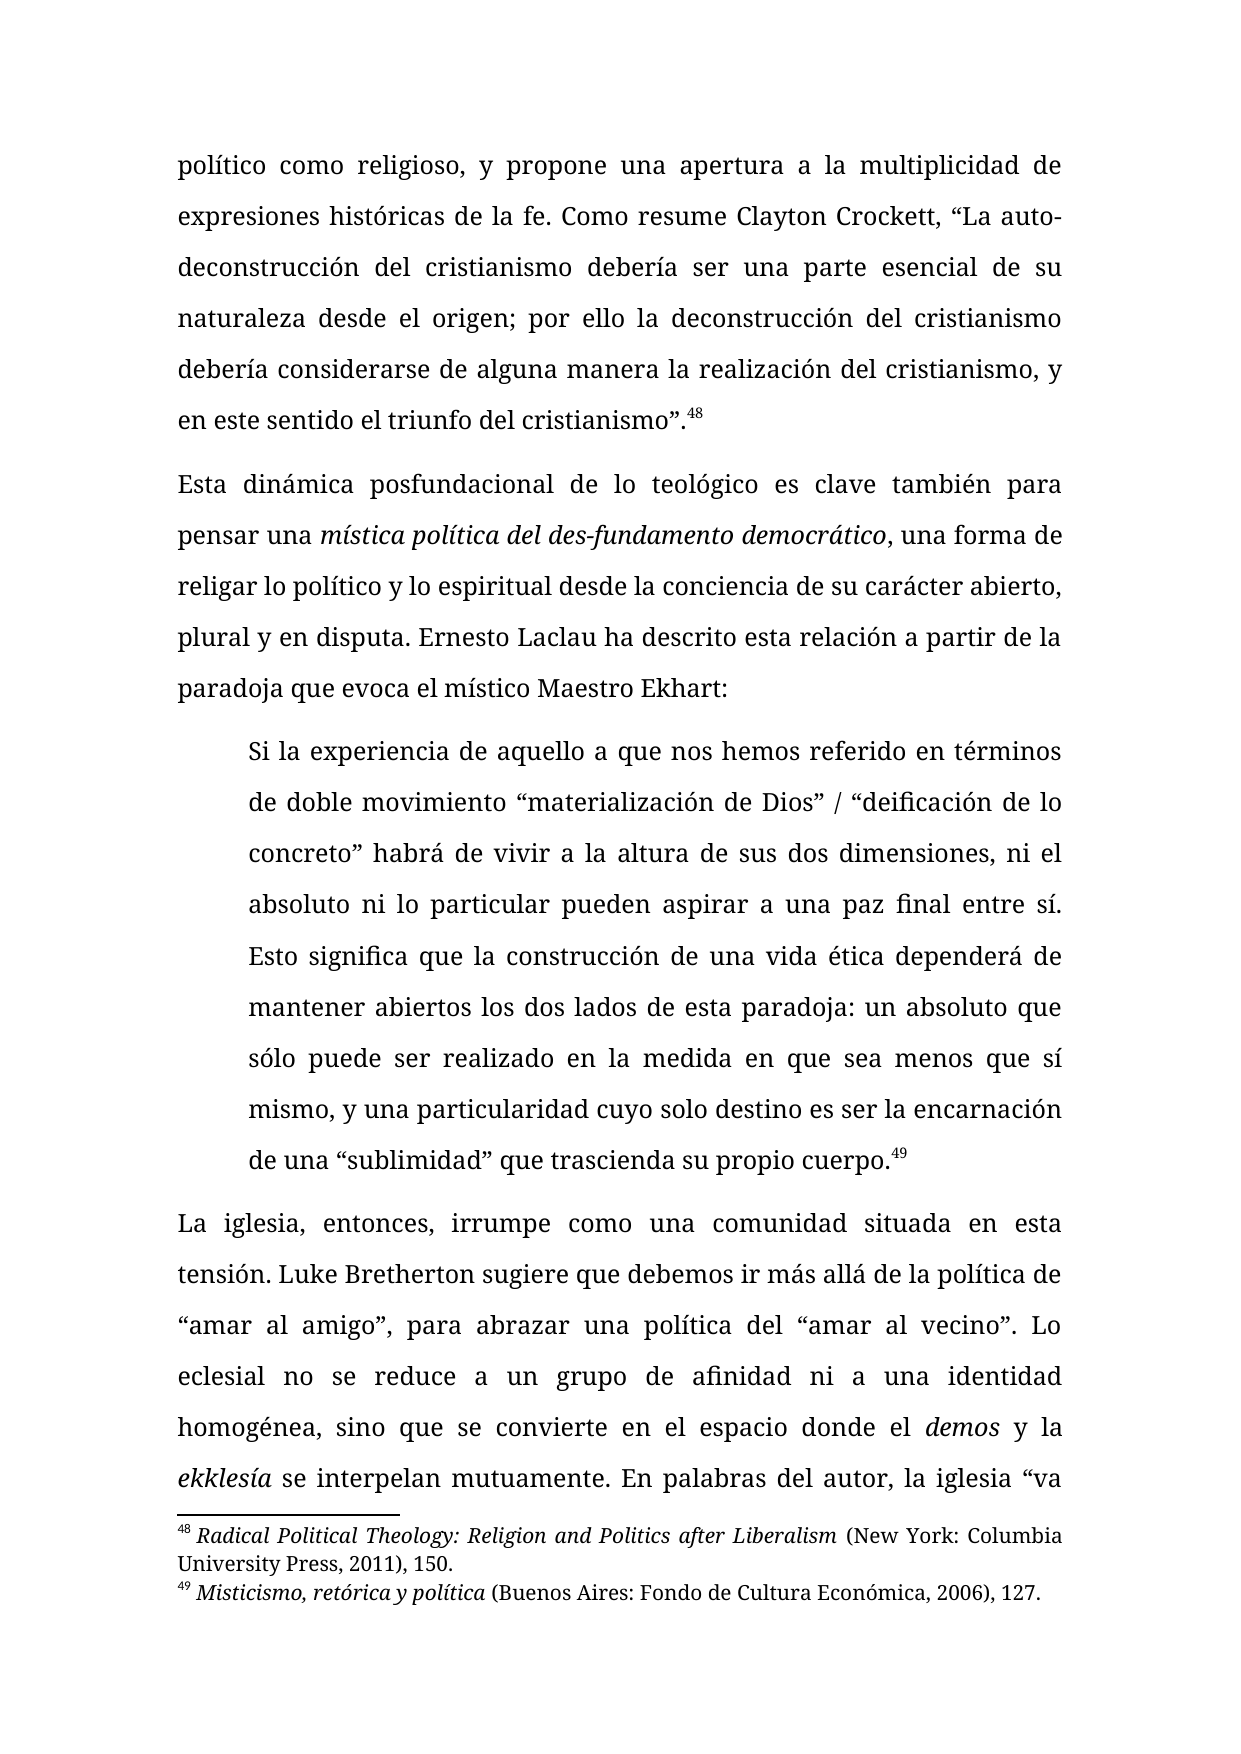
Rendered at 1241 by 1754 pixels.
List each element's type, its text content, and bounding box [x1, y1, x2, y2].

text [177, 1206, 1063, 1495]
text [177, 148, 1063, 437]
text Esta dinámica posfundacional de lo teológico es clave también para pensar una mística política del des-fundamento democrático, una forma de religar lo político y lo espiritual desde la conciencia de su carácter abierto, plural y en disputa. Ernesto Laclau ha descrito esta relación a partir de la paradoja que evoca el místico Maestro Ekhart: [177, 466, 1063, 704]
text Si la experiencia de aquello a que nos hemos referido en términos de doble movimiento “materialización de Dios” / “deificación de lo concreto” habrá de vivir a la altura de sus dos dimensiones, ni el absoluto ni lo particular pueden aspirar a una paz final entre sí. Esto significa que la construcción de una vida ética dependerá de mantener abiertos los dos lados de esta paradoja: un absoluto que sólo puede ser realizado en la medida en que sea menos que sí mismo, y una particularidad cuyo solo destino es ser la encarnación de una “sublimidad” que trascienda su propio cuerpo. [248, 734, 1063, 1176]
